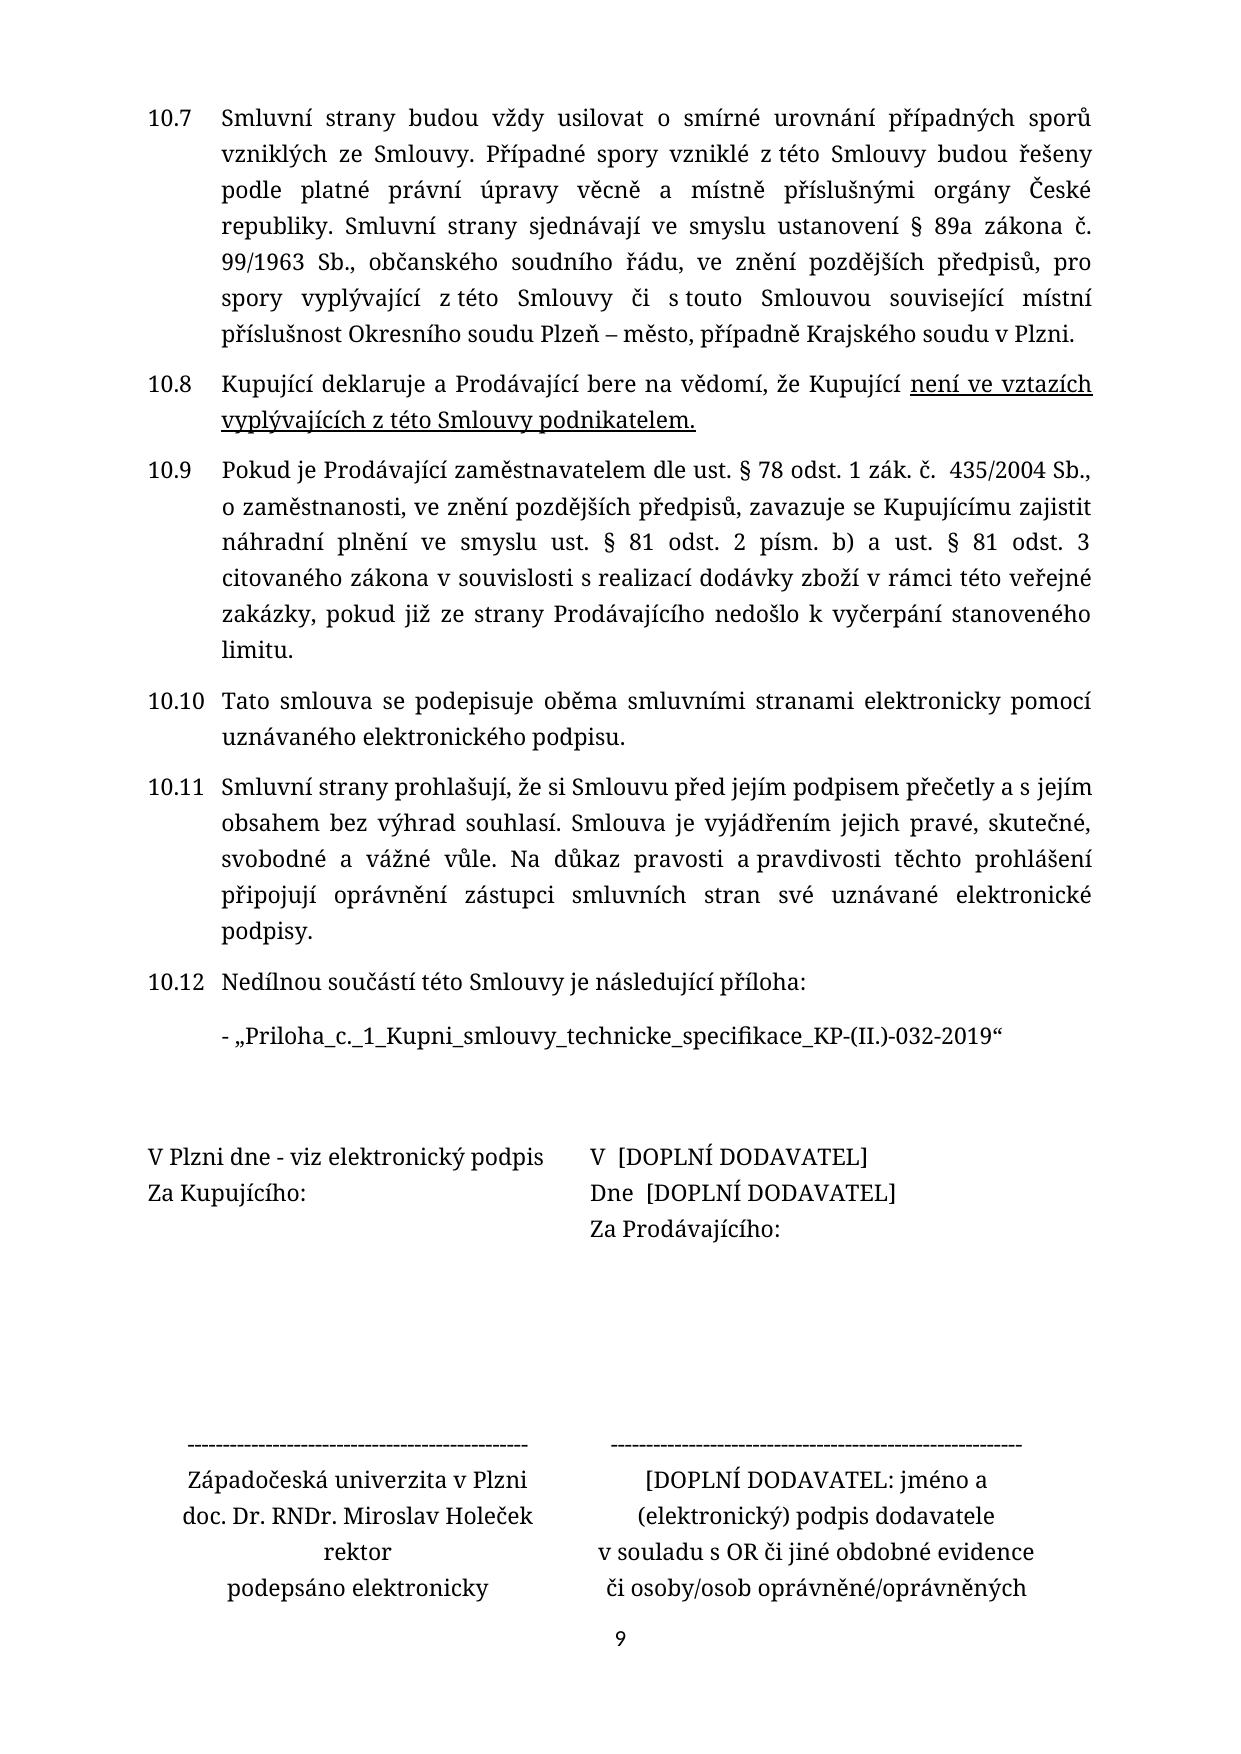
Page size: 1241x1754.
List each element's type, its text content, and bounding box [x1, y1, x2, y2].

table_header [579, 1141, 1054, 1607]
text 10.8 Kupující deklaruje a Prodávající bere na vědomí, že Kupující není ve vztazích vyplývajících z této Smlouvy podnikatelem. [148, 368, 1092, 435]
text - „Priloha_c._1_Kupni_smlouvy_technicke_specifikace_KP-(II.)-032-2019“ [222, 1020, 1092, 1051]
text 10.12 Nedílnou součástí této Smlouvy je následující příloha: [148, 965, 1092, 997]
text 10.7 Smluvní strany budou vždy usilovat o smírné urovnání případných sporů vzniklých ze Smlouvy. Případné spory vzniklé z této Smlouvy budou řešeny podle platné právní úpravy věcně a místně příslušnými orgány České republiky. Smluvní strany sjednávají ve smyslu ustanovení § 89a zákona č. 99/1963 Sb., občanského soudního řádu, ve znění pozdějších předpisů, pro spory vyplývající z této Smlouvy či s touto Smlouvou související místní příslušnost Okresního soudu Plzeň – město, případně Krajského soudu v Plzni. [148, 102, 1092, 349]
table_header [136, 1141, 579, 1607]
text 10.10 Tato smlouva se podepisuje oběma smluvními stranami elektronicky pomocí uznávaného elektronického podpisu. [148, 685, 1092, 752]
text 10.9 Pokud je Prodávající zaměstnavatelem dle ust. § 78 odst. 1 zák. č. 435/2004 Sb., o zaměstnanosti, ve znění pozdějších předpisů, zavazuje se Kupujícímu zajistit náhradní plnění ve smyslu ust. § 81 odst. 2 písm. b) a ust. § 81 odst. 3 citovaného zákona v souvislosti s realizací dodávky zboží v rámci této veřejné zakázky, pokud již ze strany Prodávajícího nedošlo k vyčerpání stanoveného limitu. [148, 454, 1092, 665]
text 10.11 Smluvní strany prohlašují, že si Smlouvu před jejím podpisem přečetly a s jejím obsahem bez výhrad souhlasí. Smlouva je vyjádřením jejich pravé, skutečné, svobodné a vážné vůle. Na důkaz pravosti a pravdivosti těchto prohlášení připojují oprávnění zástupci smluvních stran své uznávané elektronické podpisy. [148, 771, 1092, 946]
